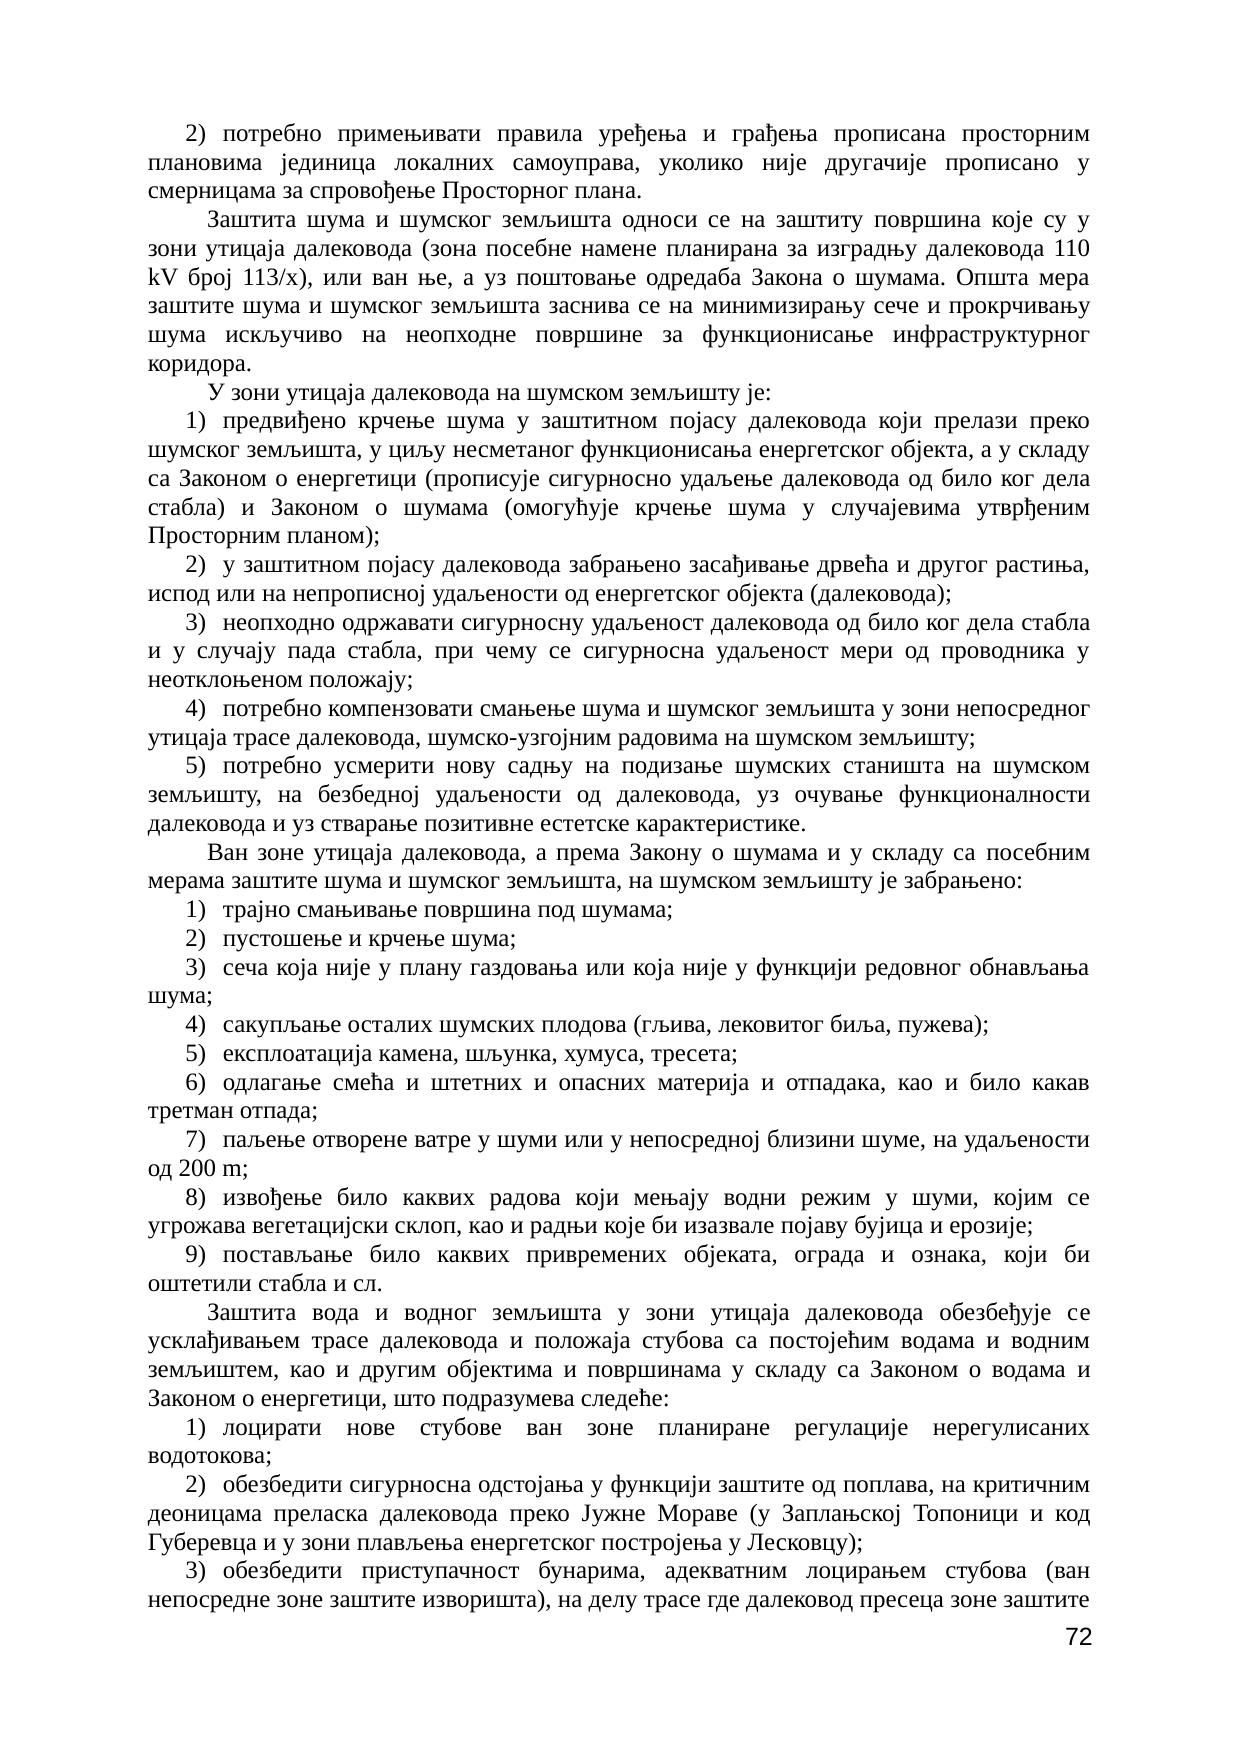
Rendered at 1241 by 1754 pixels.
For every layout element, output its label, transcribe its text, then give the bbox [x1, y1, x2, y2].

list паљење отворене ватре у шуми или у непосредној близини шуме, на удаљености од 200 m; [148, 1124, 1091, 1182]
text Заштита шума и шумског земљишта односи се на заштиту површина које су у зони утицаја далековода (зона посебне намене планирана за изградњу далековода 110 kV број 113/x), или ван ње, а уз поштовање одредaбa Закона о шумама. Општа мера заштите шума и шумског земљишта заснива се на минимизирању сече и прокрчивању шума искључиво на неопходне површине за функционисање инфраструктурног коридора. [148, 204, 1090, 377]
list сеча која није у плану газдовања или која није у функцији редовног обнављања шума; [148, 952, 1091, 1009]
list потребно компензовати смањење шума и шумског земљишта у зони непосредног утицаја трасе далековода, шумско-узгојним радовима на шумском земљишту; [148, 693, 1091, 751]
list потребно усмерити нову садњу на подизање шумских станишта на шумском земљишту, на безбедној удаљености од далековода, уз очување функционалности далековода и уз стварање позитивне естетске карактеристике. [148, 751, 1091, 837]
list неопходно одржавати сигурносну удаљеност далековода од било ког дела стабла и у случају пада стабла, при чему се сигурносна удаљеност мери од проводника у неотклоњеном положају; [148, 607, 1091, 693]
list обезбедити сигурносна одстојања у функцији заштите од поплава, на критичним деоницама преласка далековода преко Јужне Мораве (у Заплањској Топоници и код Губеревца и у зони плављења енергетског постројења у Лесковцу); [148, 1469, 1091, 1556]
text У зони утицаја далековода на шумском земљишту је: [148, 377, 1090, 406]
list лоцирати нове стубове ван зоне планиране регулације нерегулисаних водотокова; [148, 1412, 1091, 1469]
list предвиђено крчење шума у заштитном појасу далековода који прелази преко шумског земљишта, у циљу несметаног функционисања енергетског објекта, а у складу са Законом о енергетици (прописује сигурносно удаљење далековода од било ког дела стабла) и Законом о шумама (омогућује крчење шума у случајевима утврђеним Просторним планом); [148, 406, 1091, 549]
list у заштитном појасу далековода забрањено засађивање дрвећа и другог растиња, испод или на непрописној удаљености од енергетског објекта (далековода); [148, 549, 1091, 607]
list одлагање смећа и штетних и опасних материја и отпадака, као и било какав третман отпада; [148, 1067, 1091, 1124]
list експлоатација камена, шљунка, хумуса, тресета; [185, 1038, 1091, 1067]
list сакупљање осталих шумских плодова (гљива, лековитог биља, пужева); [185, 1009, 1091, 1038]
list потребно примењивати правила уређења и грађења прописана просторним плановима јединица локалних самоуправа, уколико није другачије прописано у смерницама за спровођење Просторног плана. [148, 118, 1091, 204]
text Заштита вода и водног земљишта у зони утицаја далековода обезбеђује се усклађивањем трасе далековода и положаја стубова са постојећим водама и водним земљиштем, као и другим објектима и површинама у складу са Законом о водама и Законом о енергетици, што подразумева следеће: [148, 1297, 1090, 1412]
list извођење било каквих радова који мењају водни режим у шуми, којим се угрожава вегетацијски склоп, као и радњи које би изазвале појаву бујица и ерозије; [148, 1182, 1091, 1239]
list пустошење и крчење шума; [185, 923, 1091, 952]
list трајно смањивање површина под шумама; [185, 894, 1091, 923]
text Ван зоне утицаја далековода, а према Закону о шумама и у складу са посебним мерама заштите шума и шумског земљишта, на шумском земљишту је забрањено: [148, 837, 1090, 894]
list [148, 1556, 1091, 1613]
list постављање било каквих привремених објеката, ограда и ознака, који би оштетили стабла и сл. [148, 1239, 1091, 1297]
